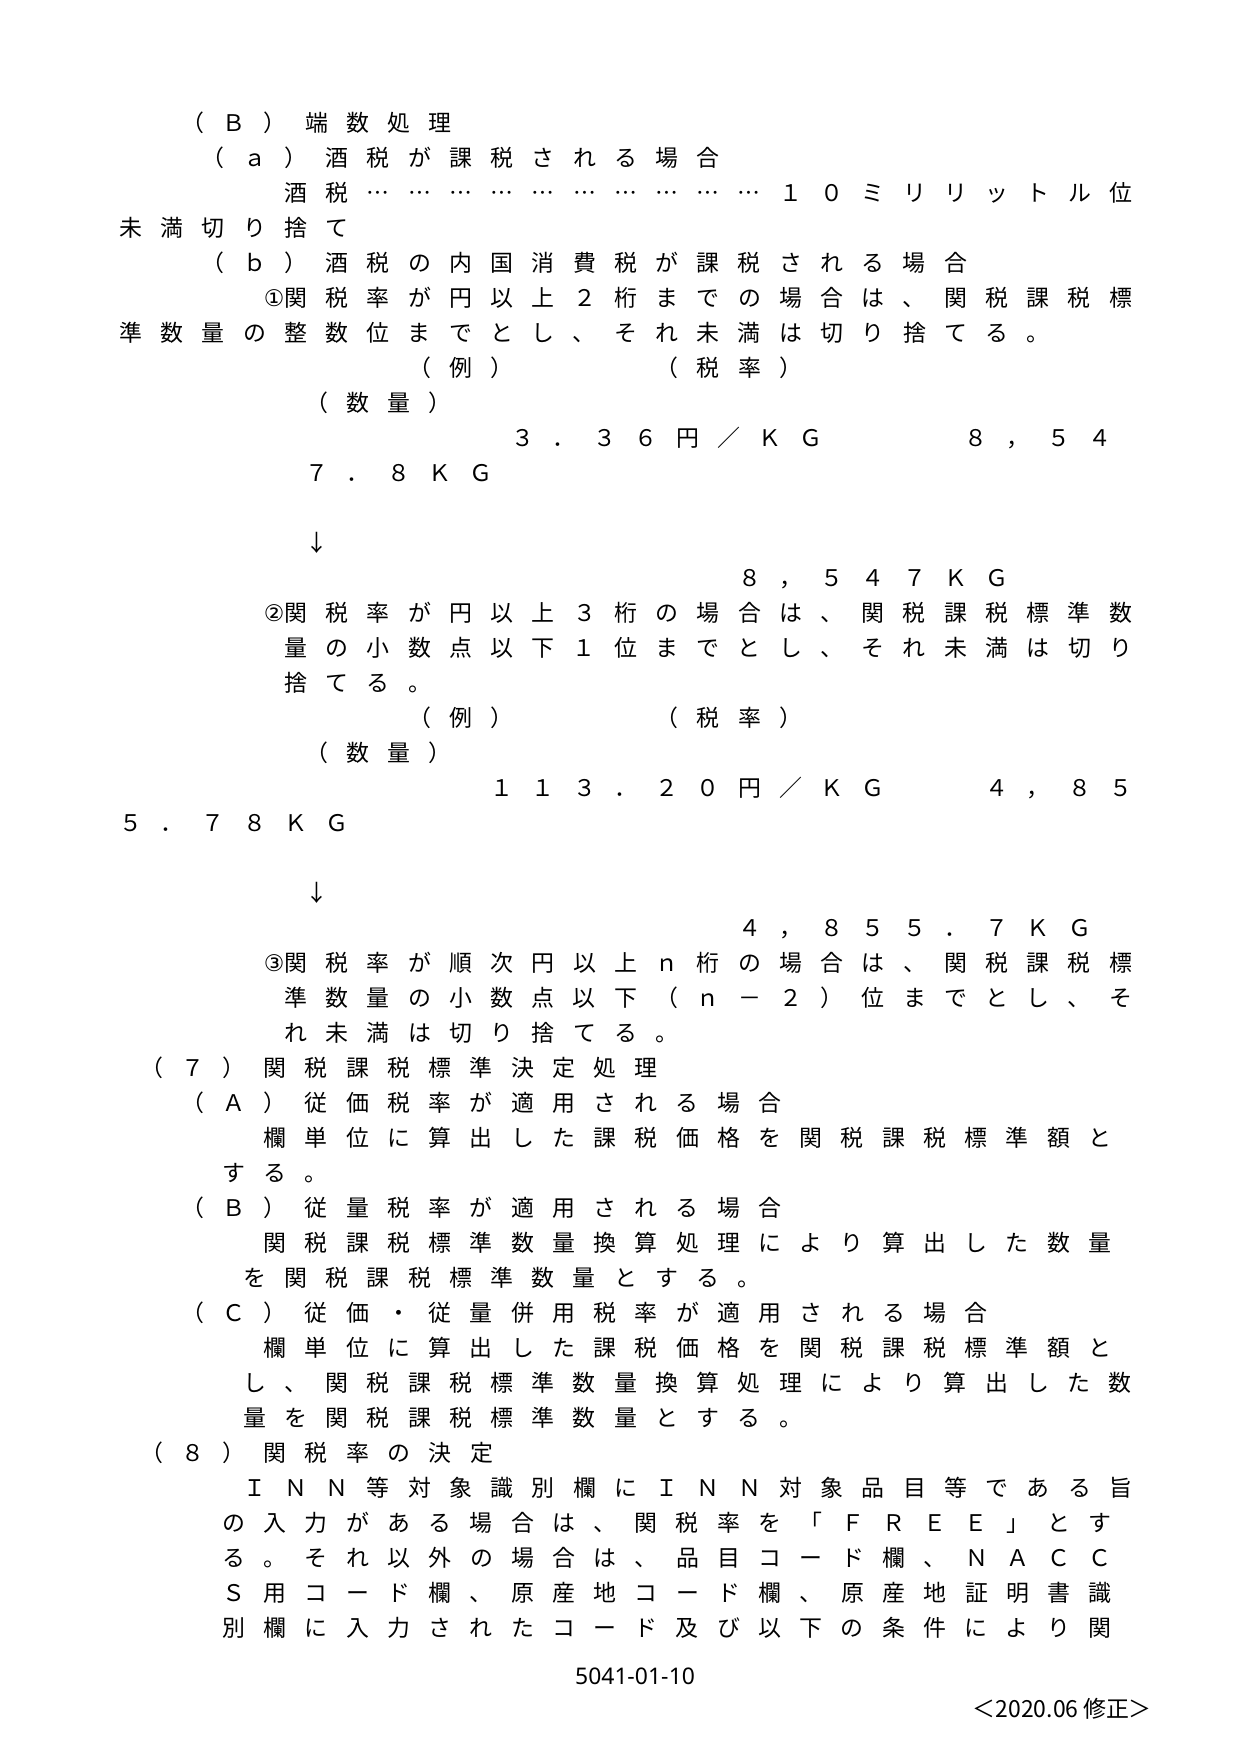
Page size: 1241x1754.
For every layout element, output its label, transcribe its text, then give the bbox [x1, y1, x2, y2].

text ③関税率が順次円以上ｎ桁の場合は、関税課税標準数量の小数点以下（ｎ－２）位までとし、それ未満は切り捨てる。 [244, 944, 1150, 1049]
text ②関税率が円以上３桁の場合は、関税課税標準数量の小数点以下１位までとし、それ未満は切り捨てる。 [244, 594, 1150, 699]
text ８，５４７ＫＧ [286, 559, 1150, 594]
text （Ｂ）端数処理 [119, 104, 1150, 139]
text ４，８５５．７ＫＧ [286, 909, 1150, 944]
text 酒税…………………………１０ミリリットル位未満切り捨て [119, 174, 1150, 244]
text ①関税率が円以上２桁までの場合は、関税課税標準数量の整数位までとし、それ未満は切り捨てる。 [119, 279, 1150, 349]
text （７）関税課税標準決定処理 [119, 1049, 1150, 1084]
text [202, 1469, 1150, 1644]
text ３．３６円／ＫＧ ８，５４７．８ＫＧ [286, 419, 1150, 489]
text （８）関税率の決定 [119, 1434, 1150, 1469]
text 欄単位に算出した課税価格を関税課税標準額とする。 [202, 1119, 1150, 1189]
text 欄単位に算出した課税価格を関税課税標準額とし、関税課税標準数量換算処理により算出した数量を関税課税標準数量とする。 [222, 1329, 1150, 1434]
text （Ｃ）従価・従量併用税率が適用される場合 [119, 1294, 1150, 1329]
text （例） （税率） （数量） [286, 349, 1150, 419]
text （ｂ）酒税の内国消費税が課税される場合 [119, 244, 1150, 279]
text （Ａ）従価税率が適用される場合 [119, 1084, 1150, 1119]
text 関税課税標準数量換算処理により算出した数量を関税課税標準数量とする。 [222, 1224, 1150, 1294]
text ↓ [140, 839, 1150, 909]
text （例） （税率） （数量） [286, 699, 1150, 769]
text （ａ）酒税が課税される場合 [119, 139, 1150, 174]
text ↓ [140, 489, 1150, 559]
text １１３．２０円／ＫＧ ４，８５５．７８ＫＧ [119, 769, 1150, 839]
text （Ｂ）従量税率が適用される場合 [119, 1189, 1150, 1224]
